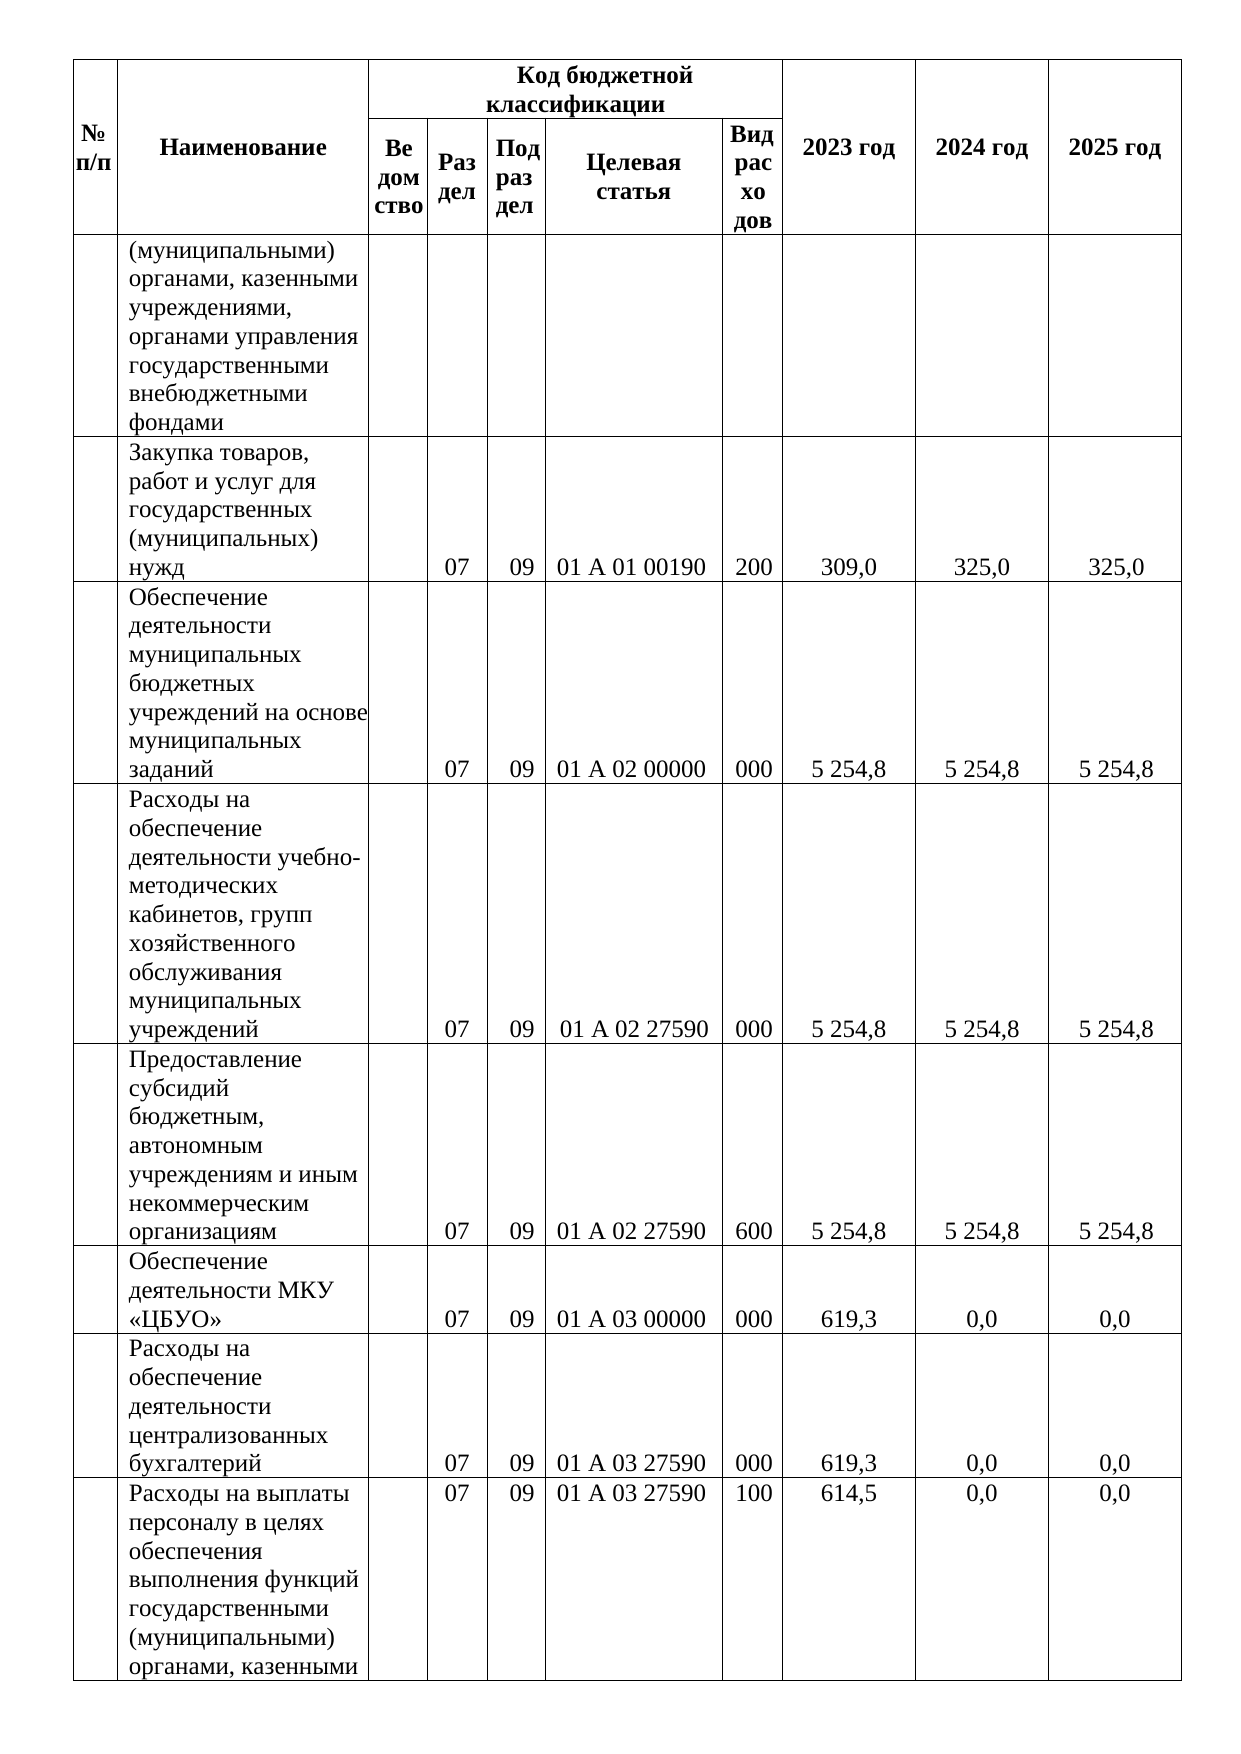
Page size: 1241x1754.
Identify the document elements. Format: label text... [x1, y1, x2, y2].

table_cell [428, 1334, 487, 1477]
table_header Наименование [118, 60, 368, 234]
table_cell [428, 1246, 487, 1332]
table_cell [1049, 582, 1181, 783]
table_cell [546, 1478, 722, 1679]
table_header 2024 год [916, 60, 1048, 234]
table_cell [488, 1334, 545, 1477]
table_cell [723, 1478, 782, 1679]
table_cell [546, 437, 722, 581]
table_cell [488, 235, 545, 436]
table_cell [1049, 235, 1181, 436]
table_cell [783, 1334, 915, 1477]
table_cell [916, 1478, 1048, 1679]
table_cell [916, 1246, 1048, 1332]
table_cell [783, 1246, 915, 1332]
table_cell Вид рас хо дов [723, 119, 782, 234]
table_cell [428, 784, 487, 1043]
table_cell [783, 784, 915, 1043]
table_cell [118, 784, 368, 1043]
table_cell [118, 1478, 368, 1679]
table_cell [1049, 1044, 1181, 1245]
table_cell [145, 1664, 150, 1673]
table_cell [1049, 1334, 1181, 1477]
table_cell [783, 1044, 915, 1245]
table_header Код бюджетной классификации [369, 60, 782, 118]
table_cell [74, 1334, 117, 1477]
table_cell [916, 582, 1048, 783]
table_cell Ве дом ство [369, 119, 427, 234]
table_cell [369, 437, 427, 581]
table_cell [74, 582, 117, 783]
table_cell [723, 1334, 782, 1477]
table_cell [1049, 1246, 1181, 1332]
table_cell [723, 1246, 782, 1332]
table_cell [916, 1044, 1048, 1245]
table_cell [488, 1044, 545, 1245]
table_cell Целевая статья [546, 119, 722, 234]
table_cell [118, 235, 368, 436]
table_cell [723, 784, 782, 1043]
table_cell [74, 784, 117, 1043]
table_cell Раз дел [428, 119, 487, 234]
table_header 2025 год [1049, 60, 1181, 234]
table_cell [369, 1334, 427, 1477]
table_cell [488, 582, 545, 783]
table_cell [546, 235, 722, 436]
table_header 2023 год [783, 60, 915, 234]
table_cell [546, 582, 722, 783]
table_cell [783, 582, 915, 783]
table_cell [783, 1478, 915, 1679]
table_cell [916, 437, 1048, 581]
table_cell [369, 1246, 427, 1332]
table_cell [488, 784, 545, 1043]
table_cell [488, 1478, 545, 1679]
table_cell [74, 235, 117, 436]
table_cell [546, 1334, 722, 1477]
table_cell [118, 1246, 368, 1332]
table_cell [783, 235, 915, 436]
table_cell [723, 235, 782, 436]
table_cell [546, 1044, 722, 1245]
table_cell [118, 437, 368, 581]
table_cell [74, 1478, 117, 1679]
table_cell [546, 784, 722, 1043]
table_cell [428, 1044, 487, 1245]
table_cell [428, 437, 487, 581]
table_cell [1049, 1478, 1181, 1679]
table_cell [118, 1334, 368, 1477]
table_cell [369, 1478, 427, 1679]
table_header № п/п [74, 60, 117, 234]
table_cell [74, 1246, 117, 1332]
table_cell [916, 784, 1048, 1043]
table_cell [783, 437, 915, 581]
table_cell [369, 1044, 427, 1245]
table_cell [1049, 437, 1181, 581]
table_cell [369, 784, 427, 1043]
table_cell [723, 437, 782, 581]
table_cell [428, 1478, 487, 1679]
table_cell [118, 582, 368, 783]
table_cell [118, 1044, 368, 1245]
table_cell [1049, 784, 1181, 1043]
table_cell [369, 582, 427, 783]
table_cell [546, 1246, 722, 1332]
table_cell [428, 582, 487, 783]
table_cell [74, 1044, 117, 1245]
table_cell Под раз дел [488, 119, 545, 234]
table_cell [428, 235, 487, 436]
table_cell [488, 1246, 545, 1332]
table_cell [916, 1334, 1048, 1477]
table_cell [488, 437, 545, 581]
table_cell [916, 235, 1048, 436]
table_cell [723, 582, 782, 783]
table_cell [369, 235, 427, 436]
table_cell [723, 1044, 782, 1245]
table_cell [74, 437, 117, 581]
